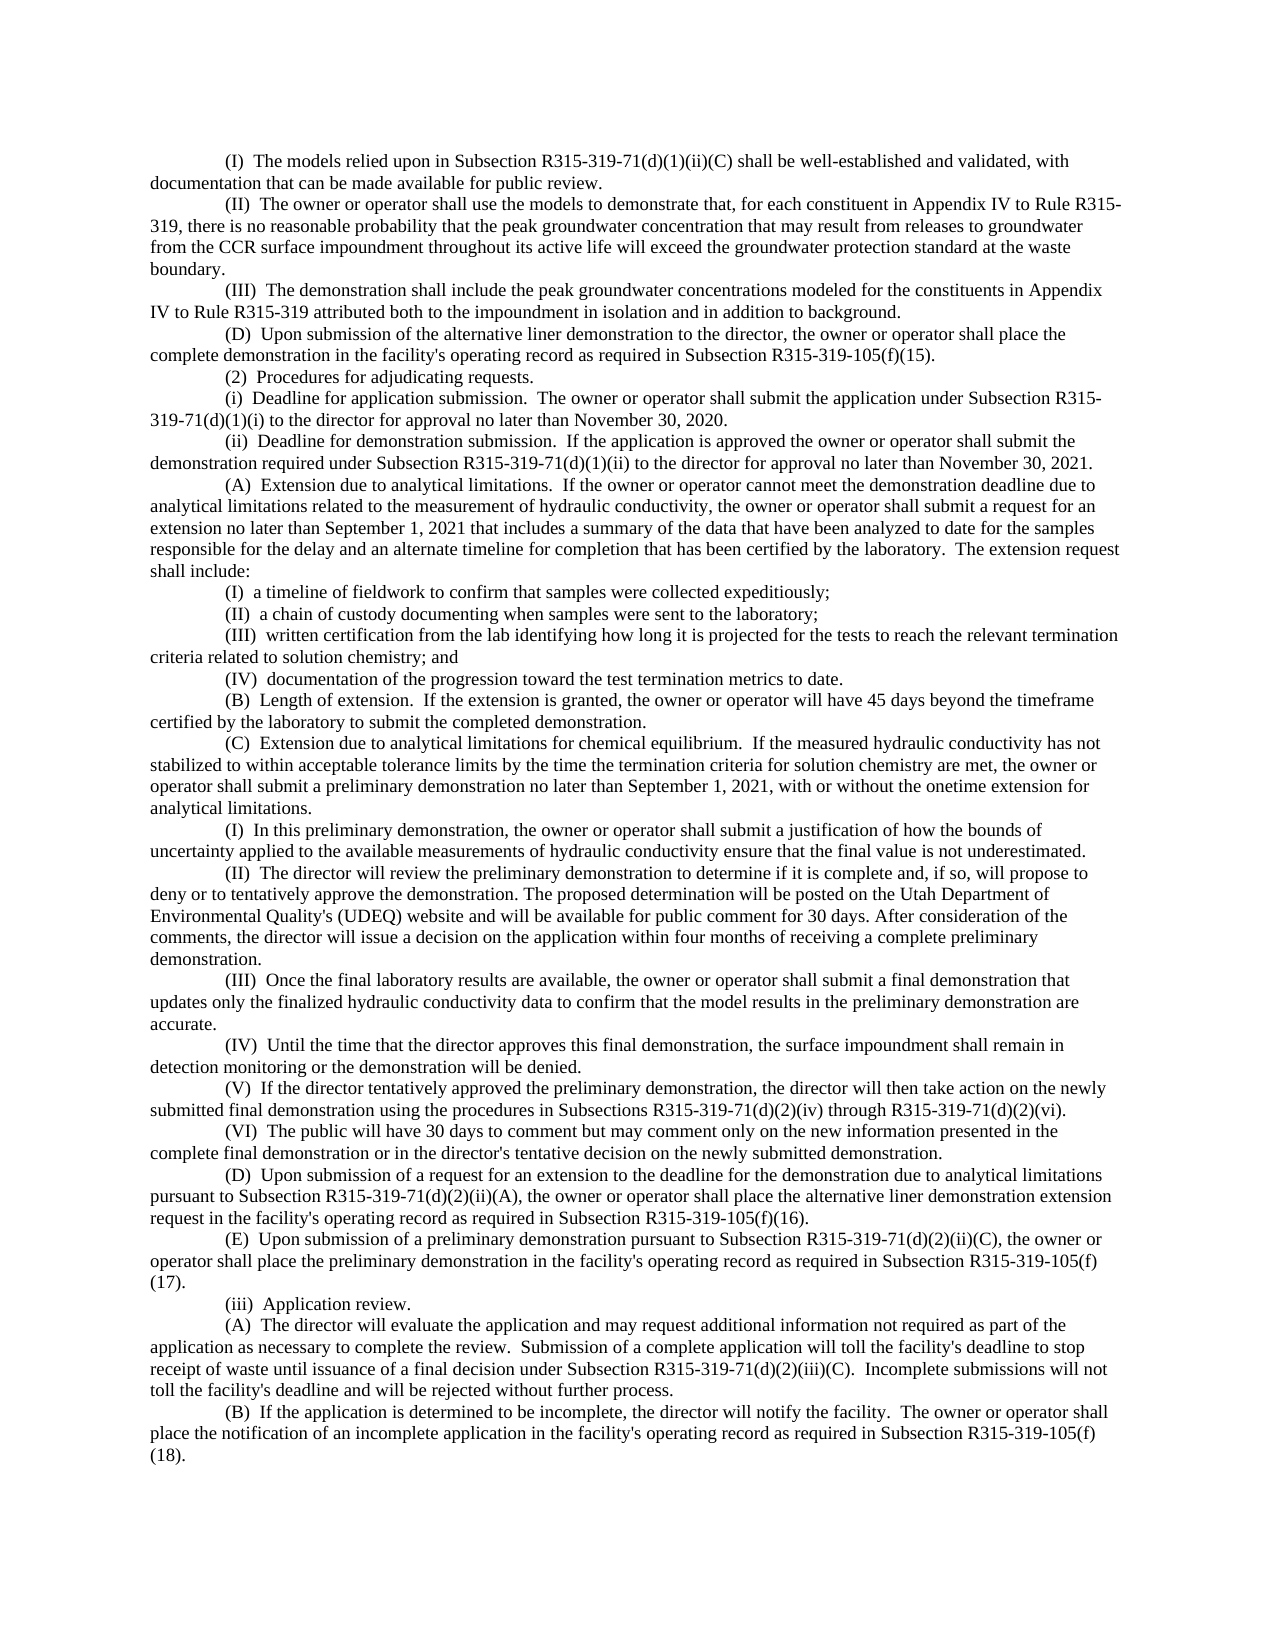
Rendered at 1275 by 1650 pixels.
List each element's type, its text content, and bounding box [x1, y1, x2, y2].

text (IV) Until the time that the director approves this final demonstration, the surface impoundment shall remain in detection monitoring or the demonstration will be denied. [150, 1034, 1125, 1077]
text (E) Upon submission of a preliminary demonstration pursuant to Subsection R315-319-71(d)(2)(ii)(C), the owner or operator shall place the preliminary demonstration in the facility's operating record as required in Subsection R315-319-105(f)(17). [150, 1228, 1125, 1293]
text (III) written certification from the lab identifying how long it is projected for the tests to reach the relevant termination criteria related to solution chemistry; and [150, 624, 1125, 667]
text (I) a timeline of fieldwork to confirm that samples were collected expeditiously; [150, 581, 1125, 603]
text (iii) Application review. [150, 1293, 1125, 1314]
text (2) Procedures for adjudicating requests. [150, 366, 1125, 387]
text (VI) The public will have 30 days to comment but may comment only on the new information presented in the complete final demonstration or in the director's tentative decision on the newly submitted demonstration. [150, 1120, 1125, 1163]
text (III) The demonstration shall include the peak groundwater concentrations modeled for the constituents in Appendix IV to Rule R315-319 attributed both to the impoundment in isolation and in addition to background. [150, 279, 1125, 322]
text (V) If the director tentatively approved the preliminary demonstration, the director will then take action on the newly submitted final demonstration using the procedures in Subsections R315-319-71(d)(2)(iv) through R315-319-71(d)(2)(vi). [150, 1077, 1125, 1120]
text (C) Extension due to analytical limitations for chemical equilibrium. If the measured hydraulic conductivity has not stabilized to within acceptable tolerance limits by the time the termination criteria for solution chemistry are met, the owner or operator shall submit a preliminary demonstration no later than September 1, 2021, with or without the onetime extension for analytical limitations. [150, 732, 1125, 818]
text (ii) Deadline for demonstration submission. If the application is approved the owner or operator shall submit the demonstration required under Subsection R315-319-71(d)(1)(ii) to the director for approval no later than November 30, 2021. [150, 430, 1125, 473]
text (II) The owner or operator shall use the models to demonstrate that, for each constituent in Appendix IV to Rule R315-319, there is no reasonable probability that the peak groundwater concentration that may result from releases to groundwater from the CCR surface impoundment throughout its active life will exceed the groundwater protection standard at the waste boundary. [150, 193, 1125, 279]
text (B) Length of extension. If the extension is granted, the owner or operator will have 45 days beyond the timeframe certified by the laboratory to submit the completed demonstration. [150, 689, 1125, 732]
text (i) Deadline for application submission. The owner or operator shall submit the application under Subsection R315-319-71(d)(1)(i) to the director for approval no later than November 30, 2020. [150, 387, 1125, 430]
text (IV) documentation of the progression toward the test termination metrics to date. [150, 667, 1125, 689]
text (I) The models relied upon in Subsection R315-319-71(d)(1)(ii)(C) shall be well-established and validated, with documentation that can be made available for public review. [150, 150, 1125, 193]
text (II) a chain of custody documenting when samples were sent to the laboratory; [150, 603, 1125, 624]
text (D) Upon submission of the alternative liner demonstration to the director, the owner or operator shall place the complete demonstration in the facility's operating record as required in Subsection R315-319-105(f)(15). [150, 322, 1125, 366]
text (B) If the application is determined to be incomplete, the director will notify the facility. The owner or operator shall place the notification of an incomplete application in the facility's operating record as required in Subsection R315-319-105(f)(18). [150, 1401, 1125, 1465]
text (D) Upon submission of a request for an extension to the deadline for the demonstration due to analytical limitations pursuant to Subsection R315-319-71(d)(2)(ii)(A), the owner or operator shall place the alternative liner demonstration extension request in the facility's operating record as required in Subsection R315-319-105(f)(16). [150, 1163, 1125, 1228]
text (I) In this preliminary demonstration, the owner or operator shall submit a justification of how the bounds of uncertainty applied to the available measurements of hydraulic conductivity ensure that the final value is not underestimated. [150, 818, 1125, 862]
text (III) Once the final laboratory results are available, the owner or operator shall submit a final demonstration that updates only the finalized hydraulic conductivity data to confirm that the model results in the preliminary demonstration are accurate. [150, 969, 1125, 1034]
text (A) Extension due to analytical limitations. If the owner or operator cannot meet the demonstration deadline due to analytical limitations related to the measurement of hydraulic conductivity, the owner or operator shall submit a request for an extension no later than September 1, 2021 that includes a summary of the data that have been analyzed to date for the samples responsible for the delay and an alternate timeline for completion that has been certified by the laboratory. The extension request shall include: [150, 473, 1125, 581]
text (II) The director will review the preliminary demonstration to determine if it is complete and, if so, will propose to deny or to tentatively approve the demonstration. The proposed determination will be posted on the Utah Department of Environmental Quality's (UDEQ) website and will be available for public comment for 30 days. After consideration of the comments, the director will issue a decision on the application within four months of receiving a complete preliminary demonstration. [150, 862, 1125, 969]
text (A) The director will evaluate the application and may request additional information not required as part of the application as necessary to complete the review. Submission of a complete application will toll the facility's deadline to stop receipt of waste until issuance of a final decision under Subsection R315-319-71(d)(2)(iii)(C). Incomplete submissions will not toll the facility's deadline and will be rejected without further process. [150, 1314, 1125, 1401]
